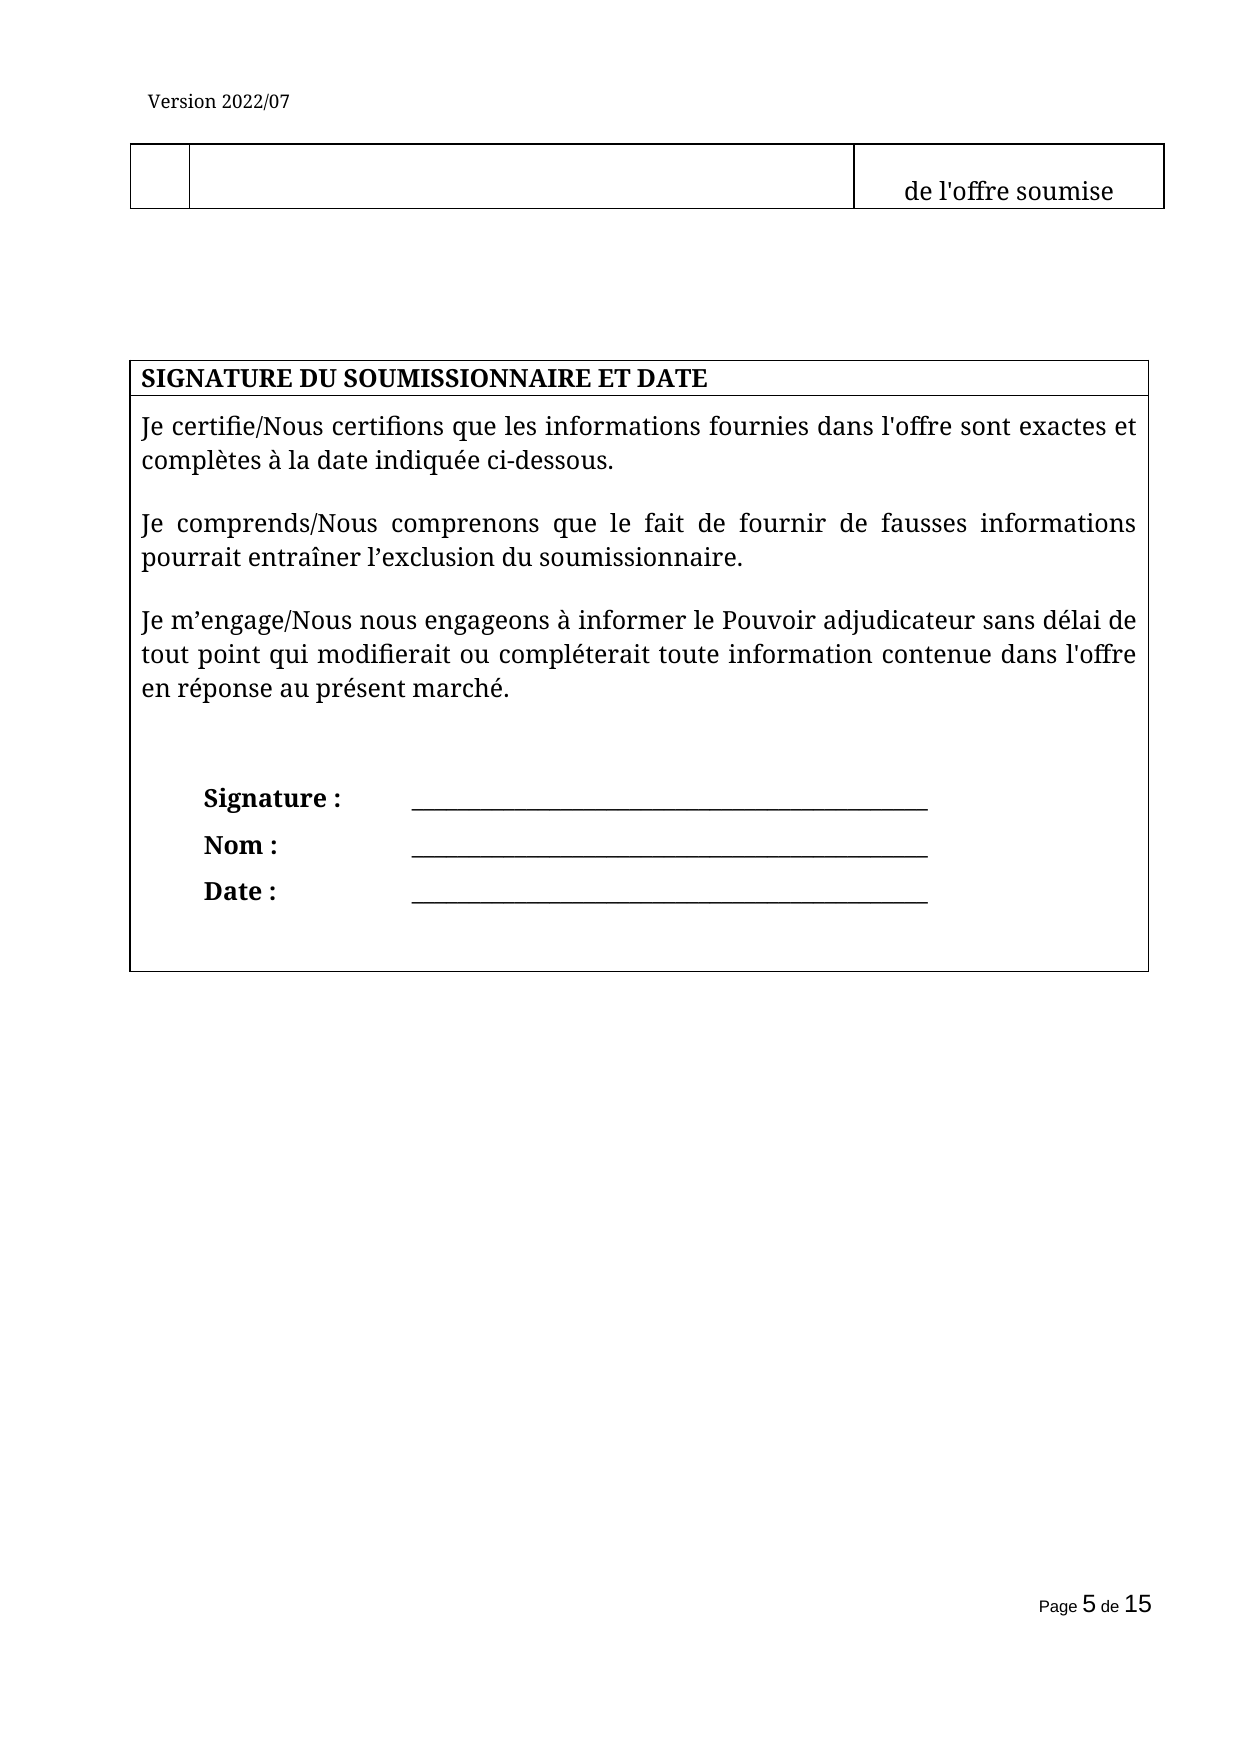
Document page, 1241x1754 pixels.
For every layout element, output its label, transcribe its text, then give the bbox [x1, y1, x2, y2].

table_cell [131, 145, 189, 208]
table_cell Signature : [131, 768, 400, 815]
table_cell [190, 145, 853, 208]
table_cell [855, 145, 1163, 208]
table_cell _____________________________________________ [400, 861, 1148, 971]
table_cell Je certifie/Nous certifions que les informations fournies dans l'offre sont exactes et complètes à la date indiquée ci-dessous. Je comprends/Nous comprenons que le fait de fournir de fausses informations pourrait entraîner l’exclusion du soumissionnaire. Je m’engage/Nous nous engageons à informer le Pouvoir adjudicateur sans délai de tout point qui modifierait ou compléterait toute information contenue dans l'offre en réponse au présent marché. [131, 396, 1148, 768]
table_header SIGNATURE DU SOUMISSIONNAIRE ET DATE [131, 361, 1148, 395]
table_cell _____________________________________________ [400, 815, 1148, 861]
table_cell Nom : [131, 815, 400, 861]
table_cell _____________________________________________ [400, 768, 1148, 815]
table_cell Date : [131, 861, 400, 971]
